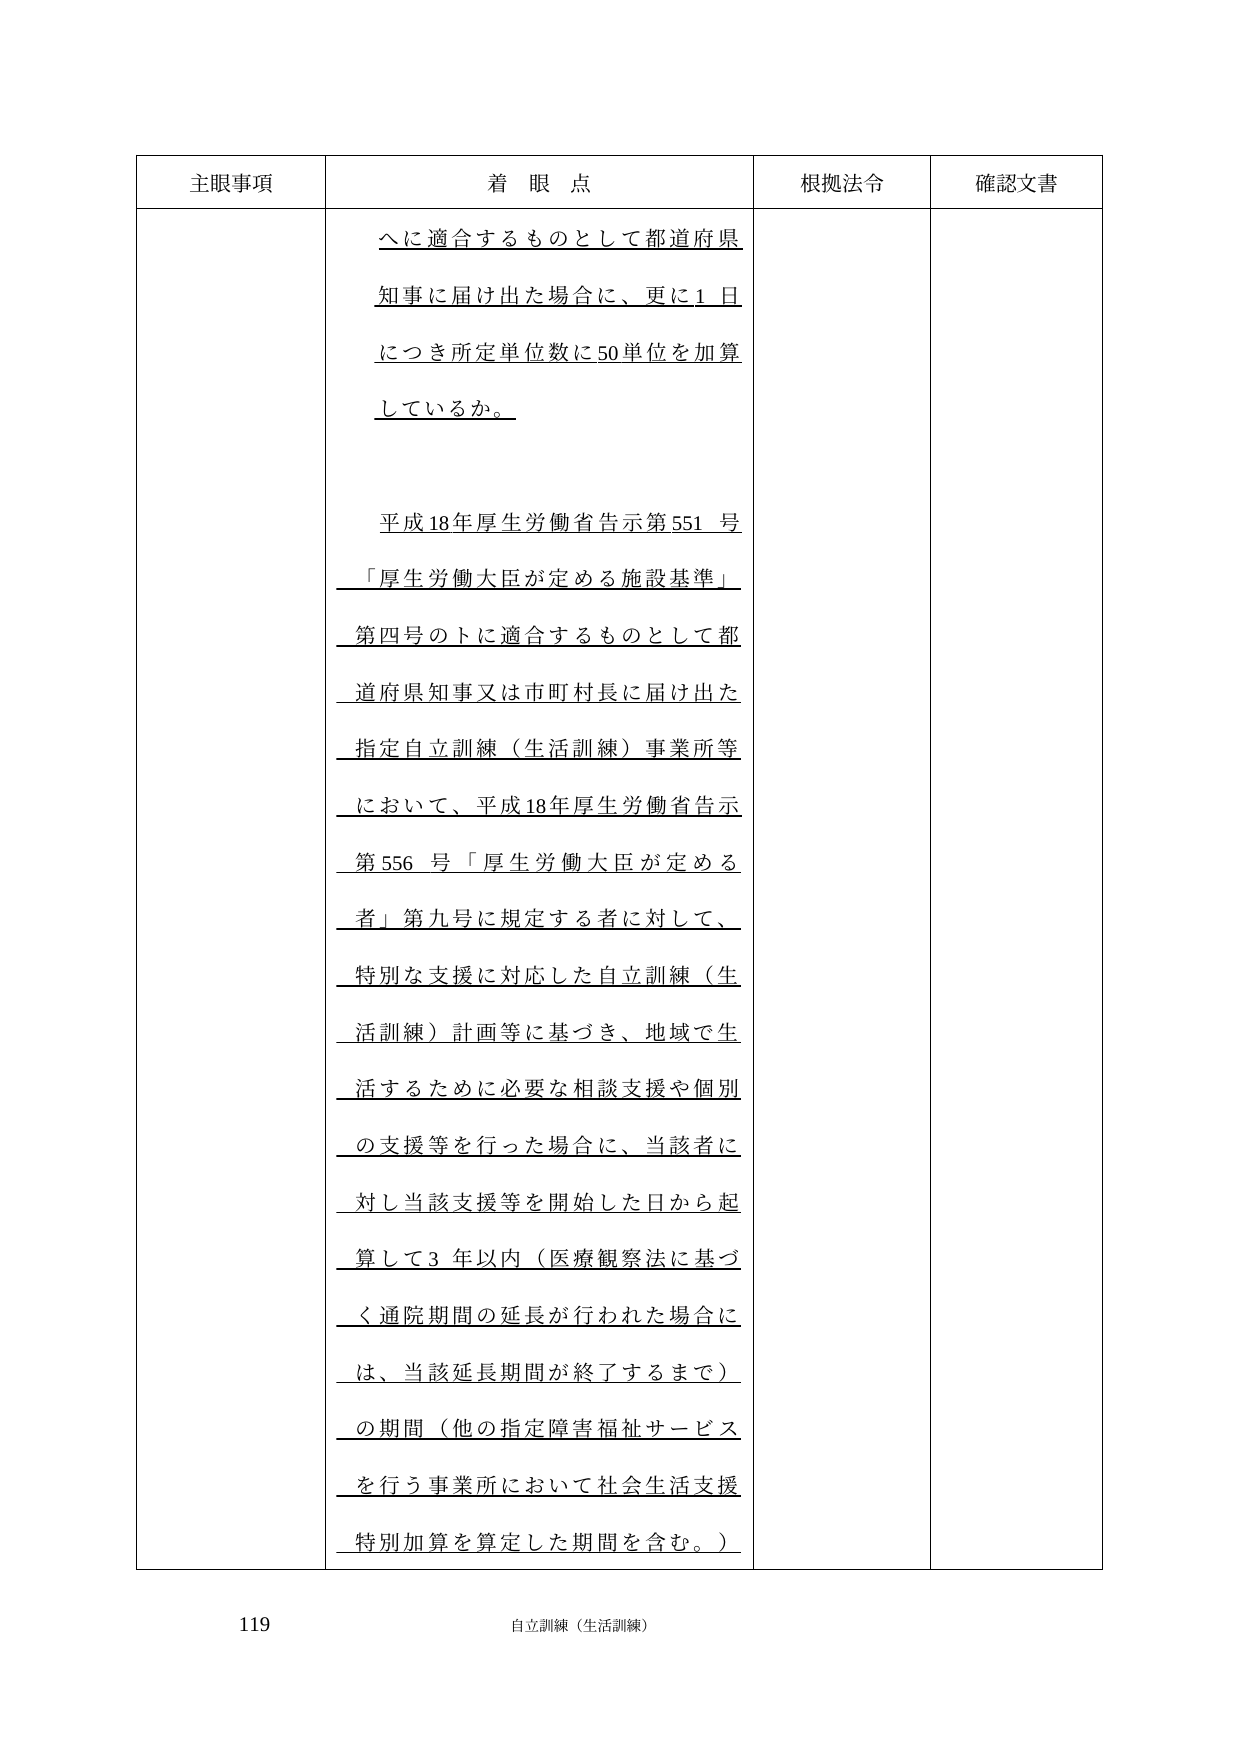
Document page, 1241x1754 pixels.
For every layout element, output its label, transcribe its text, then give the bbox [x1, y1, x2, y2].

table_header 確認文書 [931, 156, 1102, 208]
table_header 主眼事項 [137, 156, 325, 208]
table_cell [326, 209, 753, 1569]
table_header 着 眼 点 [326, 156, 753, 208]
table_header 根拠法令 [754, 156, 930, 208]
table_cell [137, 209, 325, 1569]
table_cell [754, 209, 930, 1569]
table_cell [931, 209, 1102, 1569]
